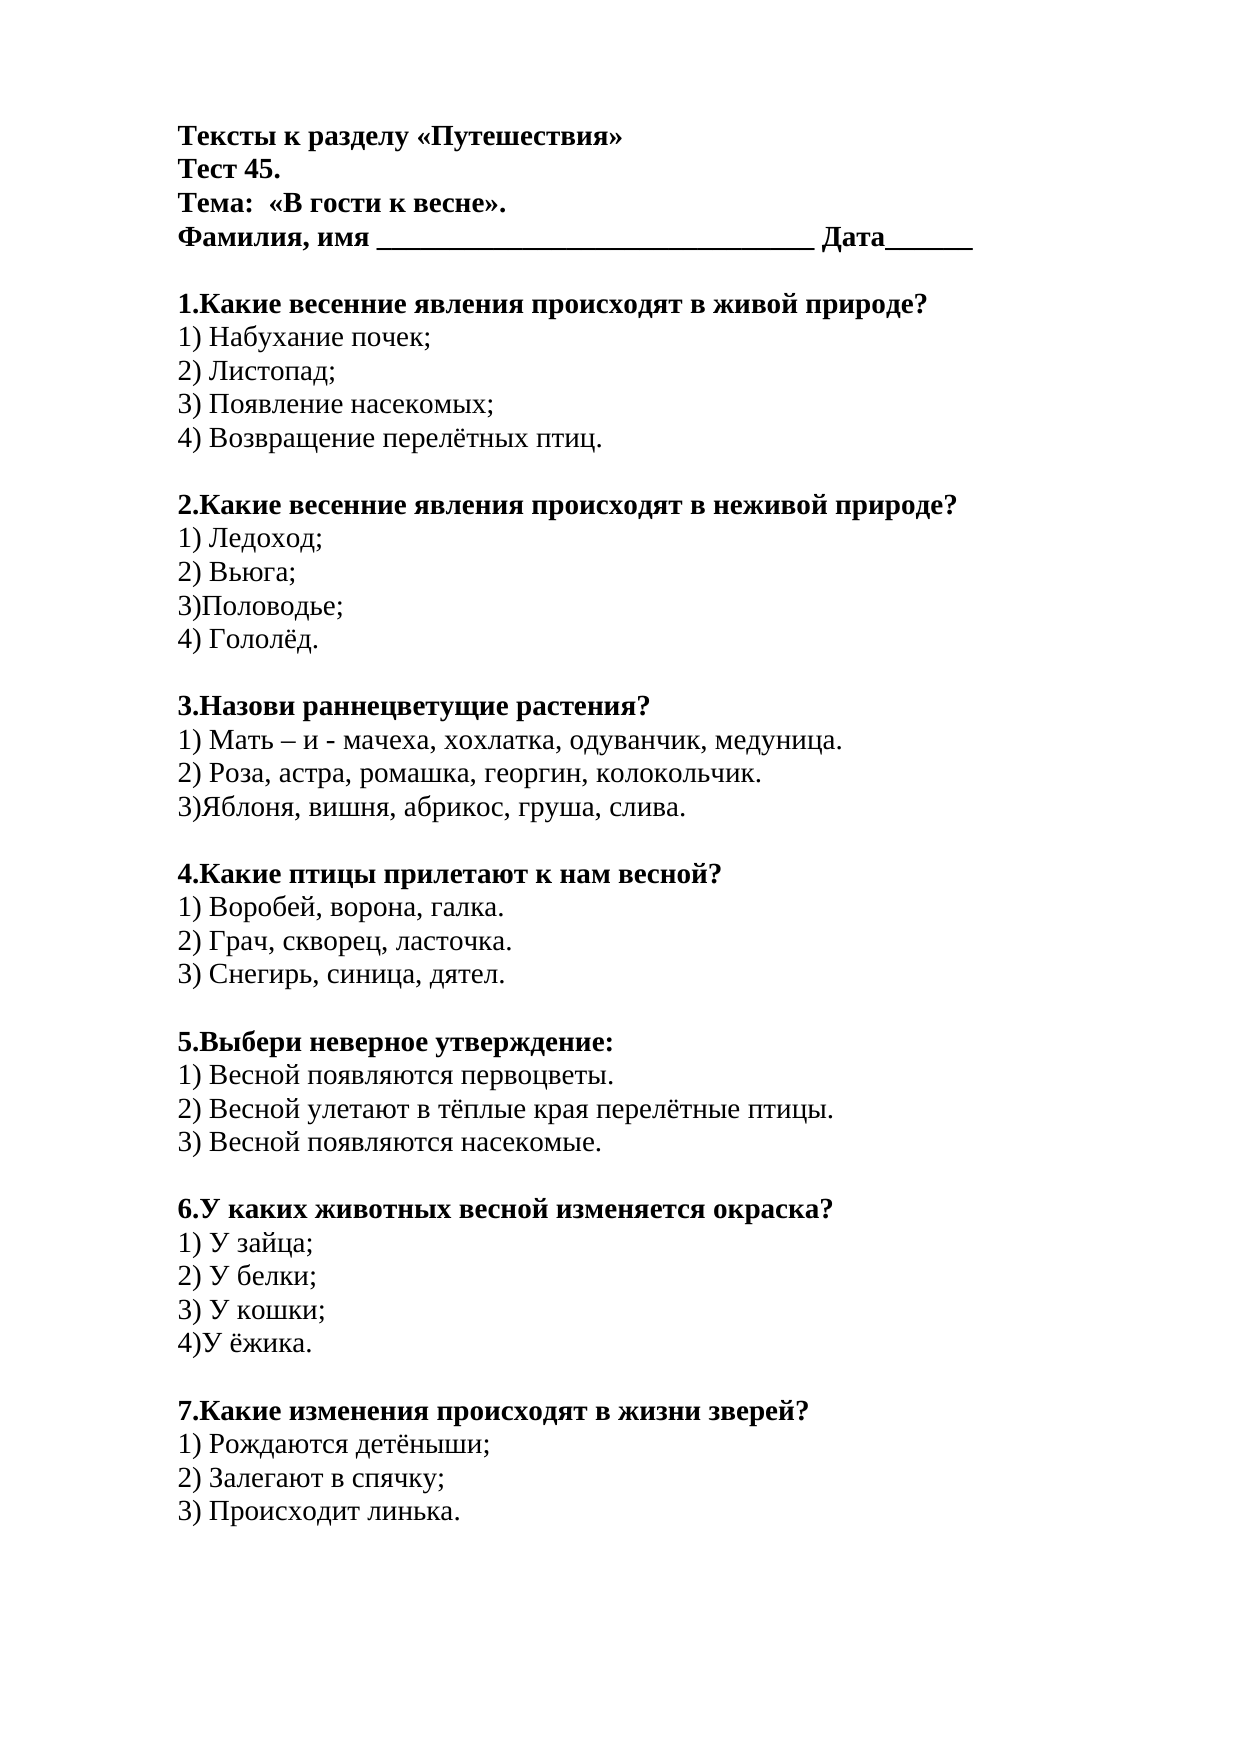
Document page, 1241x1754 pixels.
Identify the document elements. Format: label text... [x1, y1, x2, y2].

text 3) У кошки; [177, 1292, 1152, 1326]
text Тексты к разделу «Путешествия» [177, 118, 1152, 152]
text 3)Яблоня, вишня, абрикос, груша, слива. [177, 789, 1152, 822]
text 1) Весной появляются первоцветы. [177, 1057, 1152, 1091]
text 2.Какие весенние явления происходят в неживой природе? [177, 487, 1152, 521]
text 3) Снегирь, синица, дятел. [177, 957, 1152, 990]
text 4) Возвращение перелётных птиц. [177, 420, 1152, 453]
text 7.Какие изменения происходят в жизни зверей? [177, 1393, 1152, 1426]
text 1) У зайца; [177, 1225, 1152, 1258]
text 6.У каких животных весной изменяется окраска? [177, 1191, 1152, 1225]
text 2) У белки; [177, 1258, 1152, 1292]
text 1) Мать – и - мачеха, хохлатка, одуванчик, медуница. [177, 722, 1152, 755]
text 4) Гололёд. [177, 621, 1152, 655]
text 3) Весной появляются насекомые. [177, 1124, 1152, 1158]
text 3.Назови раннецветущие растения? [177, 688, 1152, 722]
text 4.Какие птицы прилетают к нам весной? [177, 856, 1152, 889]
text 1) Ледоход; [177, 521, 1152, 554]
text 3) Появление насекомых; [177, 386, 1152, 420]
text 4)У ёжика. [177, 1326, 1152, 1359]
text 2) Весной улетают в тёплые края перелётные птицы. [177, 1091, 1152, 1124]
text 1) Воробей, ворона, галка. [177, 889, 1152, 923]
text Фамилия, имя ______________________________ Дата______ [177, 219, 1152, 252]
text 2) Вьюга; [177, 554, 1152, 588]
text 2) Роза, астра, ромашка, георгин, колокольчик. [177, 755, 1152, 789]
text 3) Происходит линька. [177, 1493, 1152, 1527]
text Тест 45. [177, 152, 1152, 185]
text 1.Какие весенние явления происходят в живой природе? [177, 286, 1152, 319]
text 2) Листопад; [177, 353, 1152, 386]
text 1) Набухание почек; [177, 319, 1152, 353]
text 1) Рождаются детёныши; [177, 1426, 1152, 1460]
text 5.Выбери неверное утверждение: [177, 1024, 1152, 1057]
text 3)Половодье; [177, 588, 1152, 621]
text 2) Грач, скворец, ласточка. [177, 923, 1152, 957]
text Тема: «В гости к весне». [177, 185, 1152, 219]
text 2) Залегают в спячку; [177, 1460, 1152, 1493]
